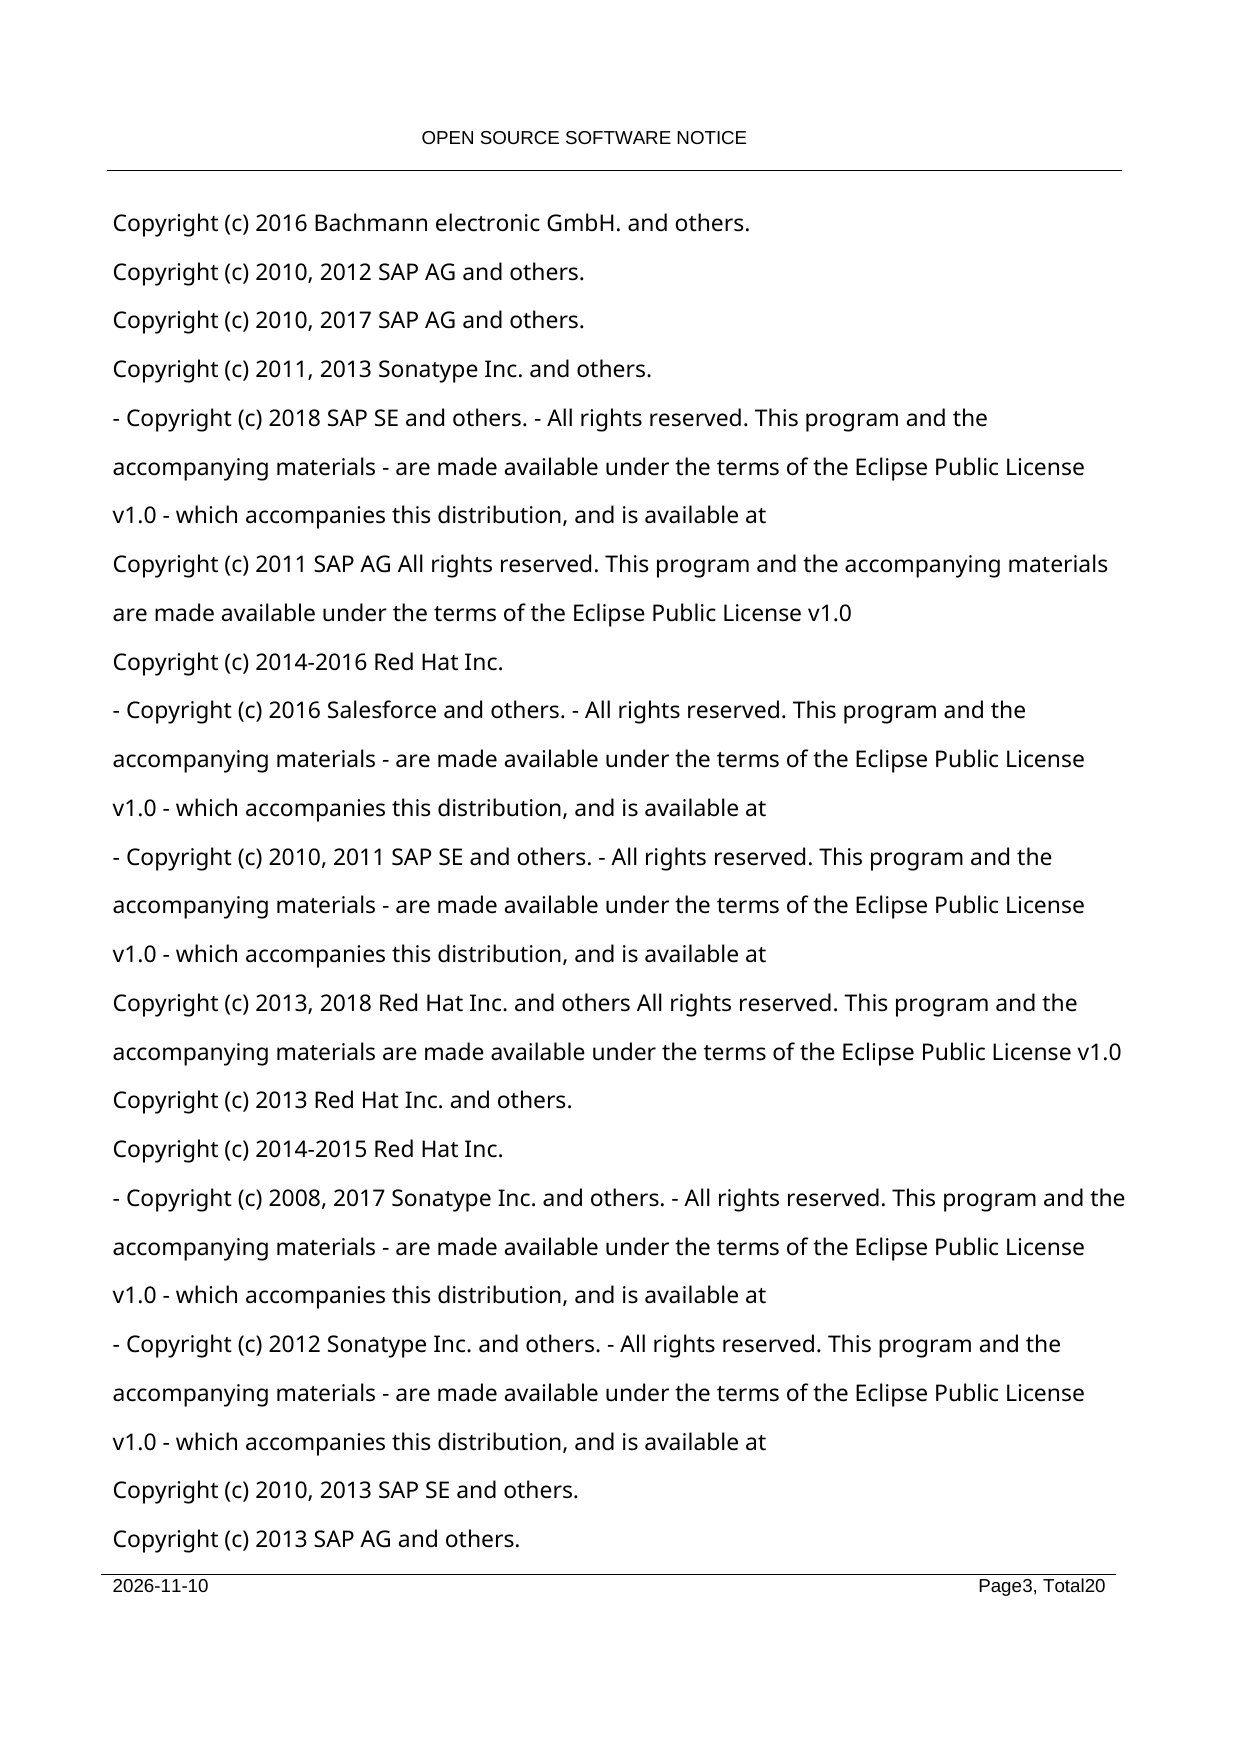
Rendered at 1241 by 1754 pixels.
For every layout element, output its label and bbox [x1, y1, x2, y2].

text [112, 206, 1128, 1555]
